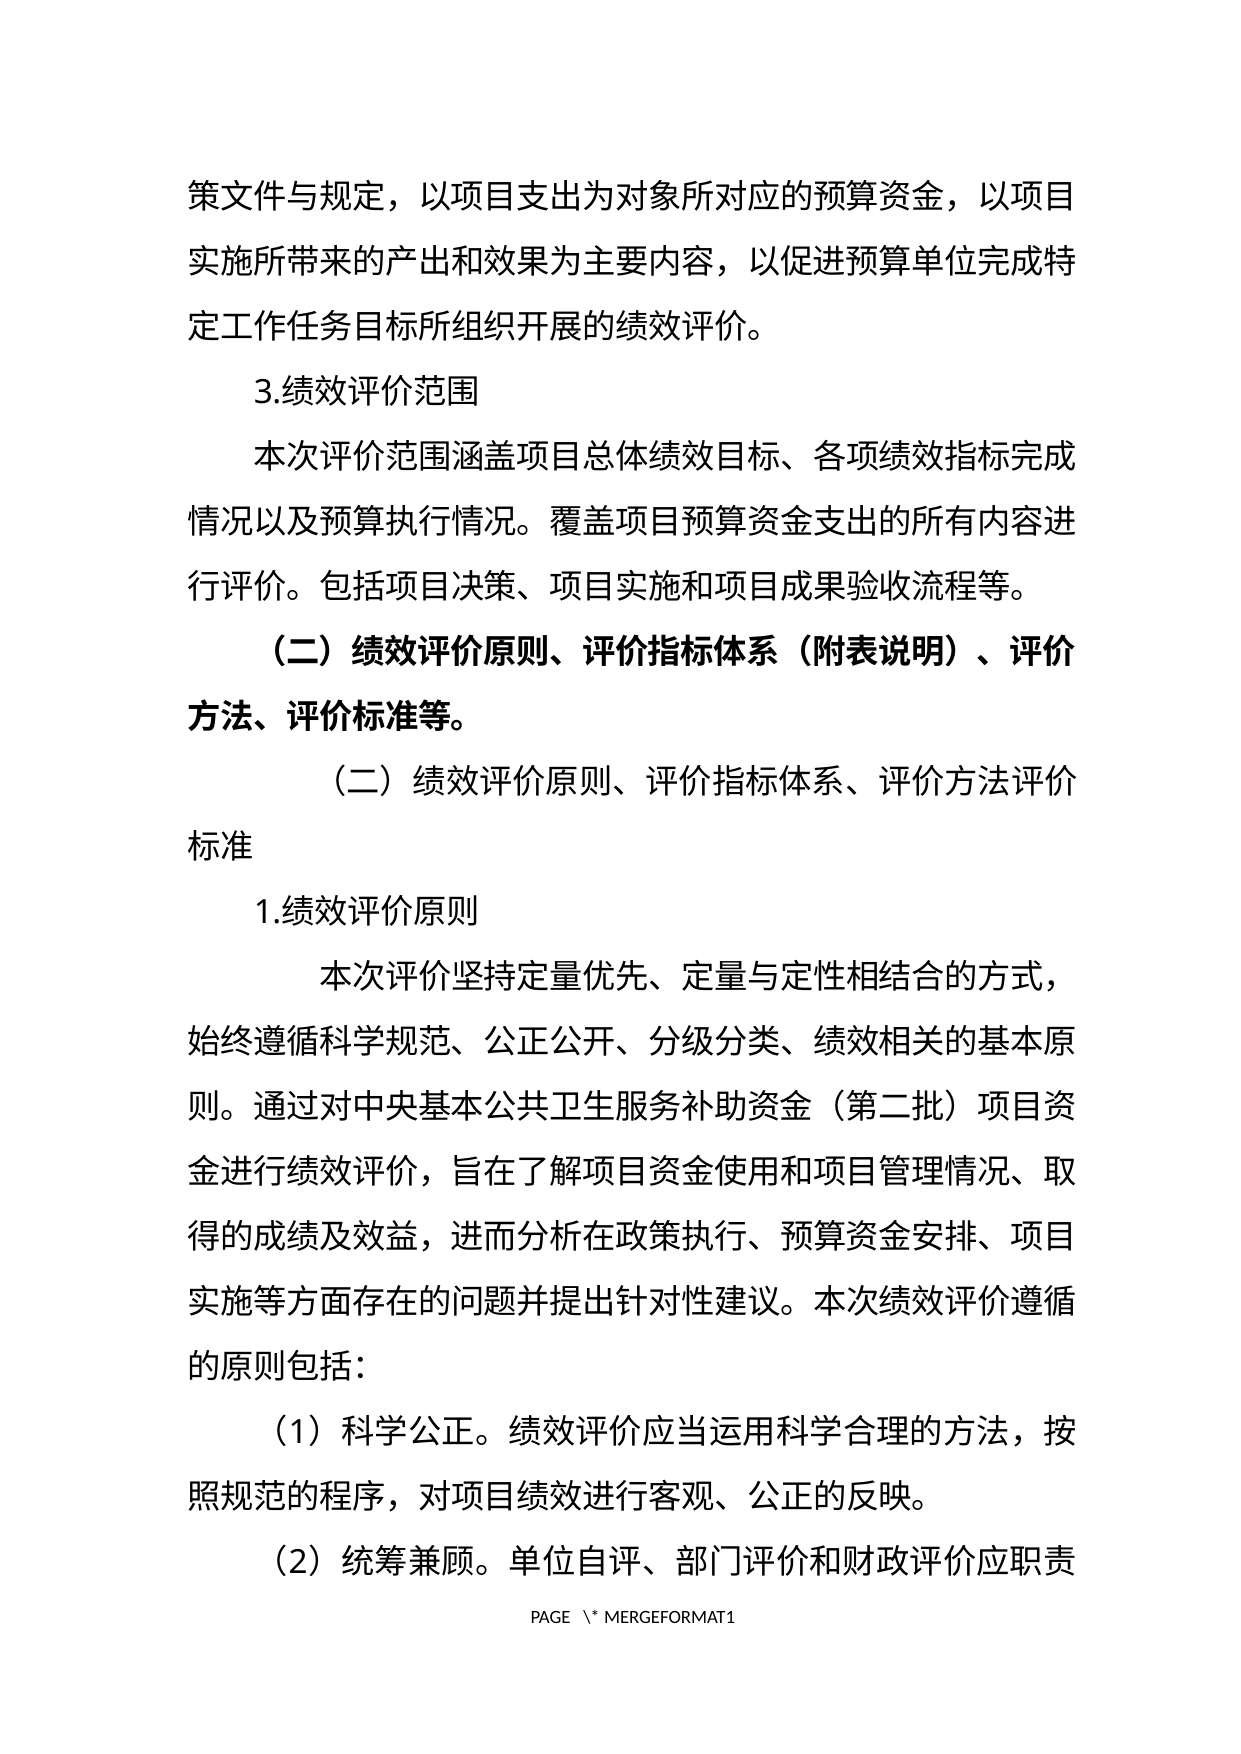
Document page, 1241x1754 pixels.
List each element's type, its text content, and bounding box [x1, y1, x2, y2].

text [187, 747, 1078, 1592]
text （二）绩效评价原则、评价指标体系（附表说明）、评价方法、评价标准等。 [187, 617, 1078, 747]
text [187, 162, 1078, 617]
